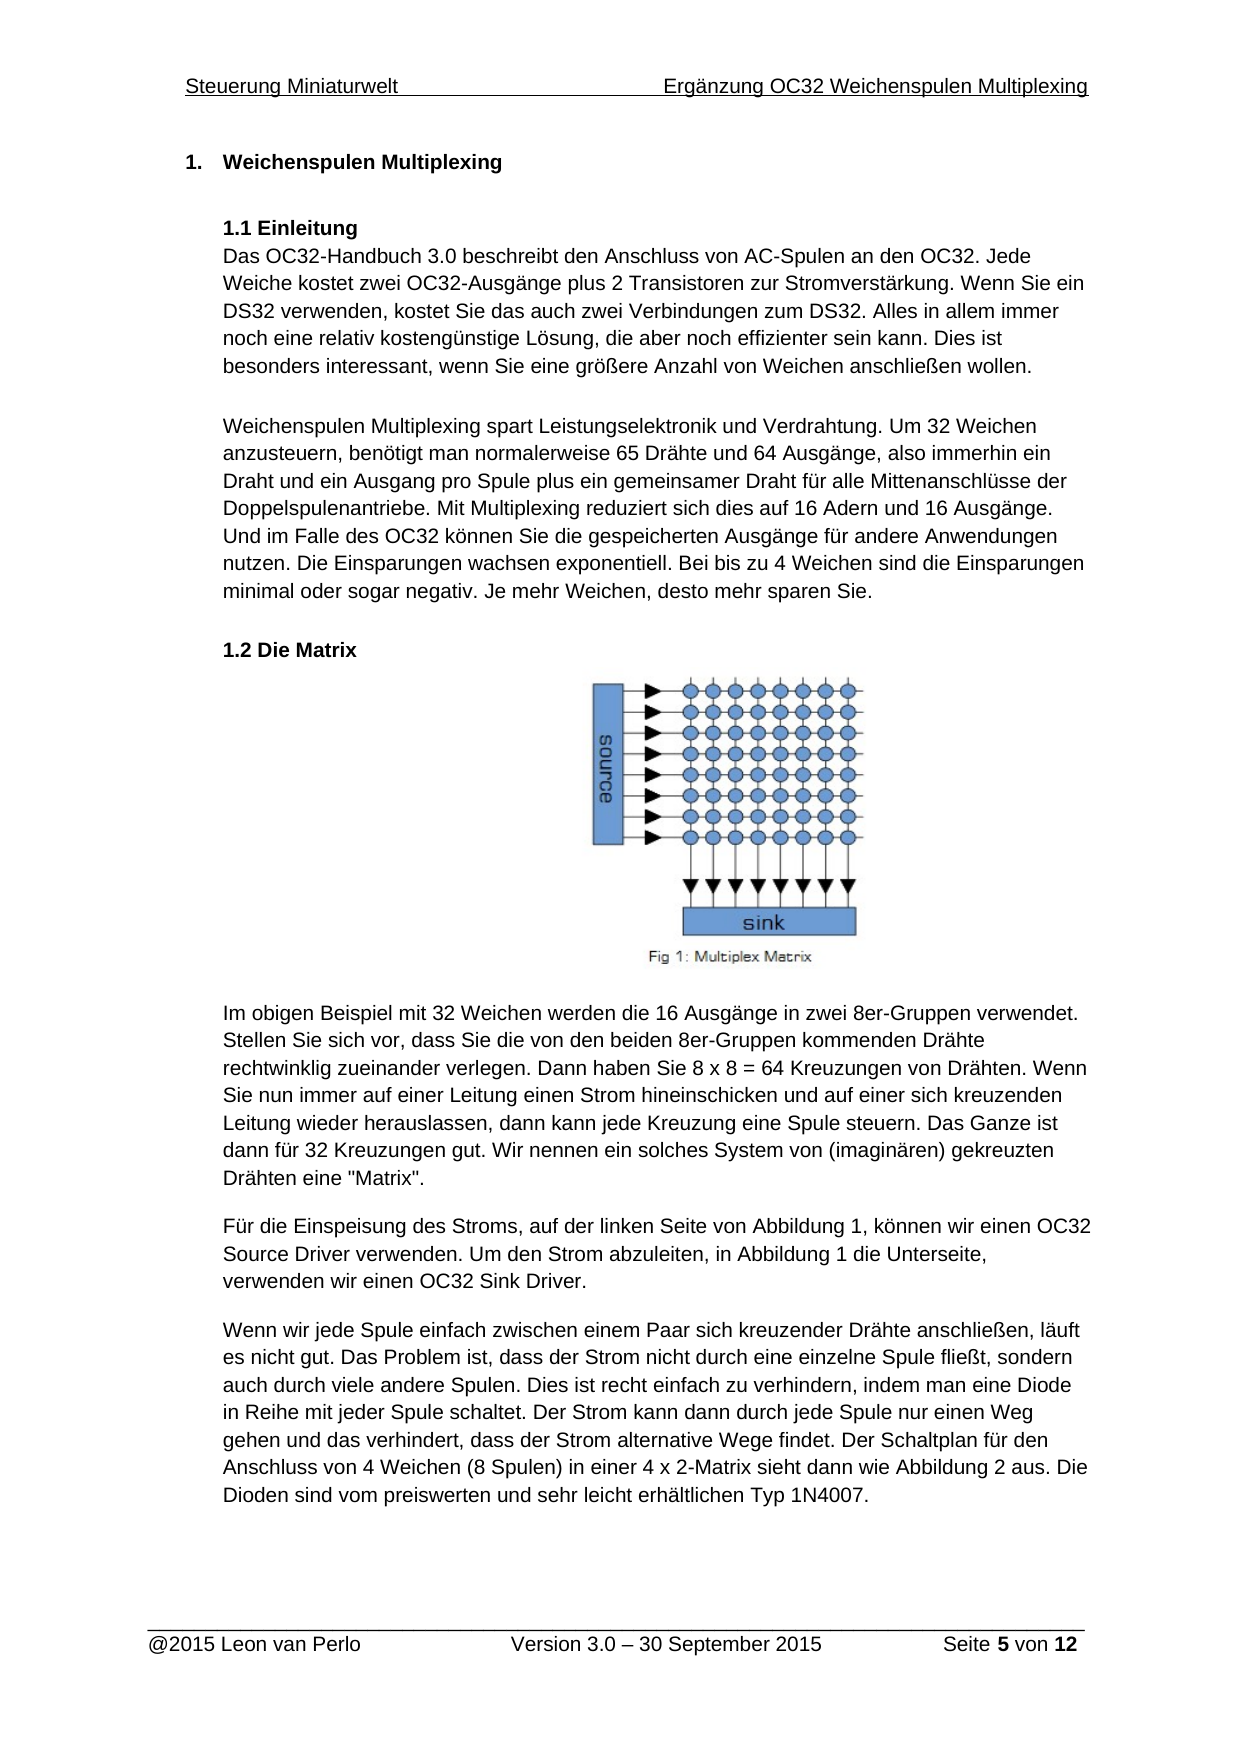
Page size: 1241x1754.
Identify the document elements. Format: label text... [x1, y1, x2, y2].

picture [563, 667, 892, 971]
list Weichenspulen Multiplexing 1.1 Einleitung Das OC32-Handbuch 3.0 beschreibt den Anschluss von AC-Spulen an den OC32. Jede Weiche kostet zwei OC32-Ausgänge plus 2 Transistoren zur Stromverstärkung. Wenn Sie ein DS32 verwenden, kostet Sie das auch zwei Verbindungen zum DS32. Alles in allem immer noch eine relativ kostengünstige Lösung, die aber noch effizienter sein kann. Dies ist besonders interessant, wenn Sie eine größere Anzahl von Weichen anschließen wollen. [185, 150, 1092, 409]
list Weichenspulen Multiplexing spart Leistungselektronik und Verdrahtung. Um 32 Weichen anzusteuern, benötigt man normalerweise 65 Drähte und 64 Ausgänge, also immerhin ein Draht und ein Ausgang pro Spule plus ein gemeinsamer Draht für alle Mittenanschlüsse der Doppelspulenantriebe. Mit Multiplexing reduziert sich dies auf 16 Adern und 16 Ausgänge. Und im Falle des OC32 können Sie die gespeicherten Ausgänge für andere Anwendungen nutzen. Die Einsparungen wachsen exponentiell. Bei bis zu 4 Weichen sind die Einsparungen minimal oder sogar negativ. Je mehr Weichen, desto mehr sparen Sie. 1.2 Die Matrix [223, 413, 1092, 976]
text Im obigen Beispiel mit 32 Weichen werden die 16 Ausgänge in zwei 8er-Gruppen verwendet. Stellen Sie sich vor, dass Sie die von den beiden 8er-Gruppen kommenden Drähte rechtwinklig zueinander verlegen. Dann haben Sie 8 x 8 = 64 Kreuzungen von Drähten. Wenn Sie nun immer auf einer Leitung einen Strom hineinschicken und auf einer sich kreuzenden Leitung wieder herauslassen, dann kann jede Kreuzung eine Spule steuern. Das Ganze ist dann für 32 Kreuzungen gut. Wir nennen ein solches System von (imaginären) gekreuzten Drähten eine "Matrix". [223, 1001, 1092, 1190]
text Für die Einspeisung des Stroms, auf der linken Seite von Abbildung 1, können wir einen OC32 Source Driver verwenden. Um den Strom abzuleiten, in Abbildung 1 die Unterseite, verwenden wir einen OC32 Sink Driver. [223, 1214, 1092, 1293]
text Wenn wir jede Spule einfach zwischen einem Paar sich kreuzender Drähte anschließen, läuft es nicht gut. Das Problem ist, dass der Strom nicht durch eine einzelne Spule fließt, sondern auch durch viele andere Spulen. Dies ist recht einfach zu verhindern, indem man eine Diode in Reihe mit jeder Spule schaltet. Der Strom kann dann durch jede Spule nur einen Weg gehen und das verhindert, dass der Strom alternative Wege findet. Der Schaltplan für den Anschluss von 4 Weichen (8 Spulen) in einer 4 x 2-Matrix sieht dann wie Abbildung 2 aus. Die Dioden sind vom preiswerten und sehr leicht erhältlichen Typ 1N4007. [223, 1317, 1092, 1506]
